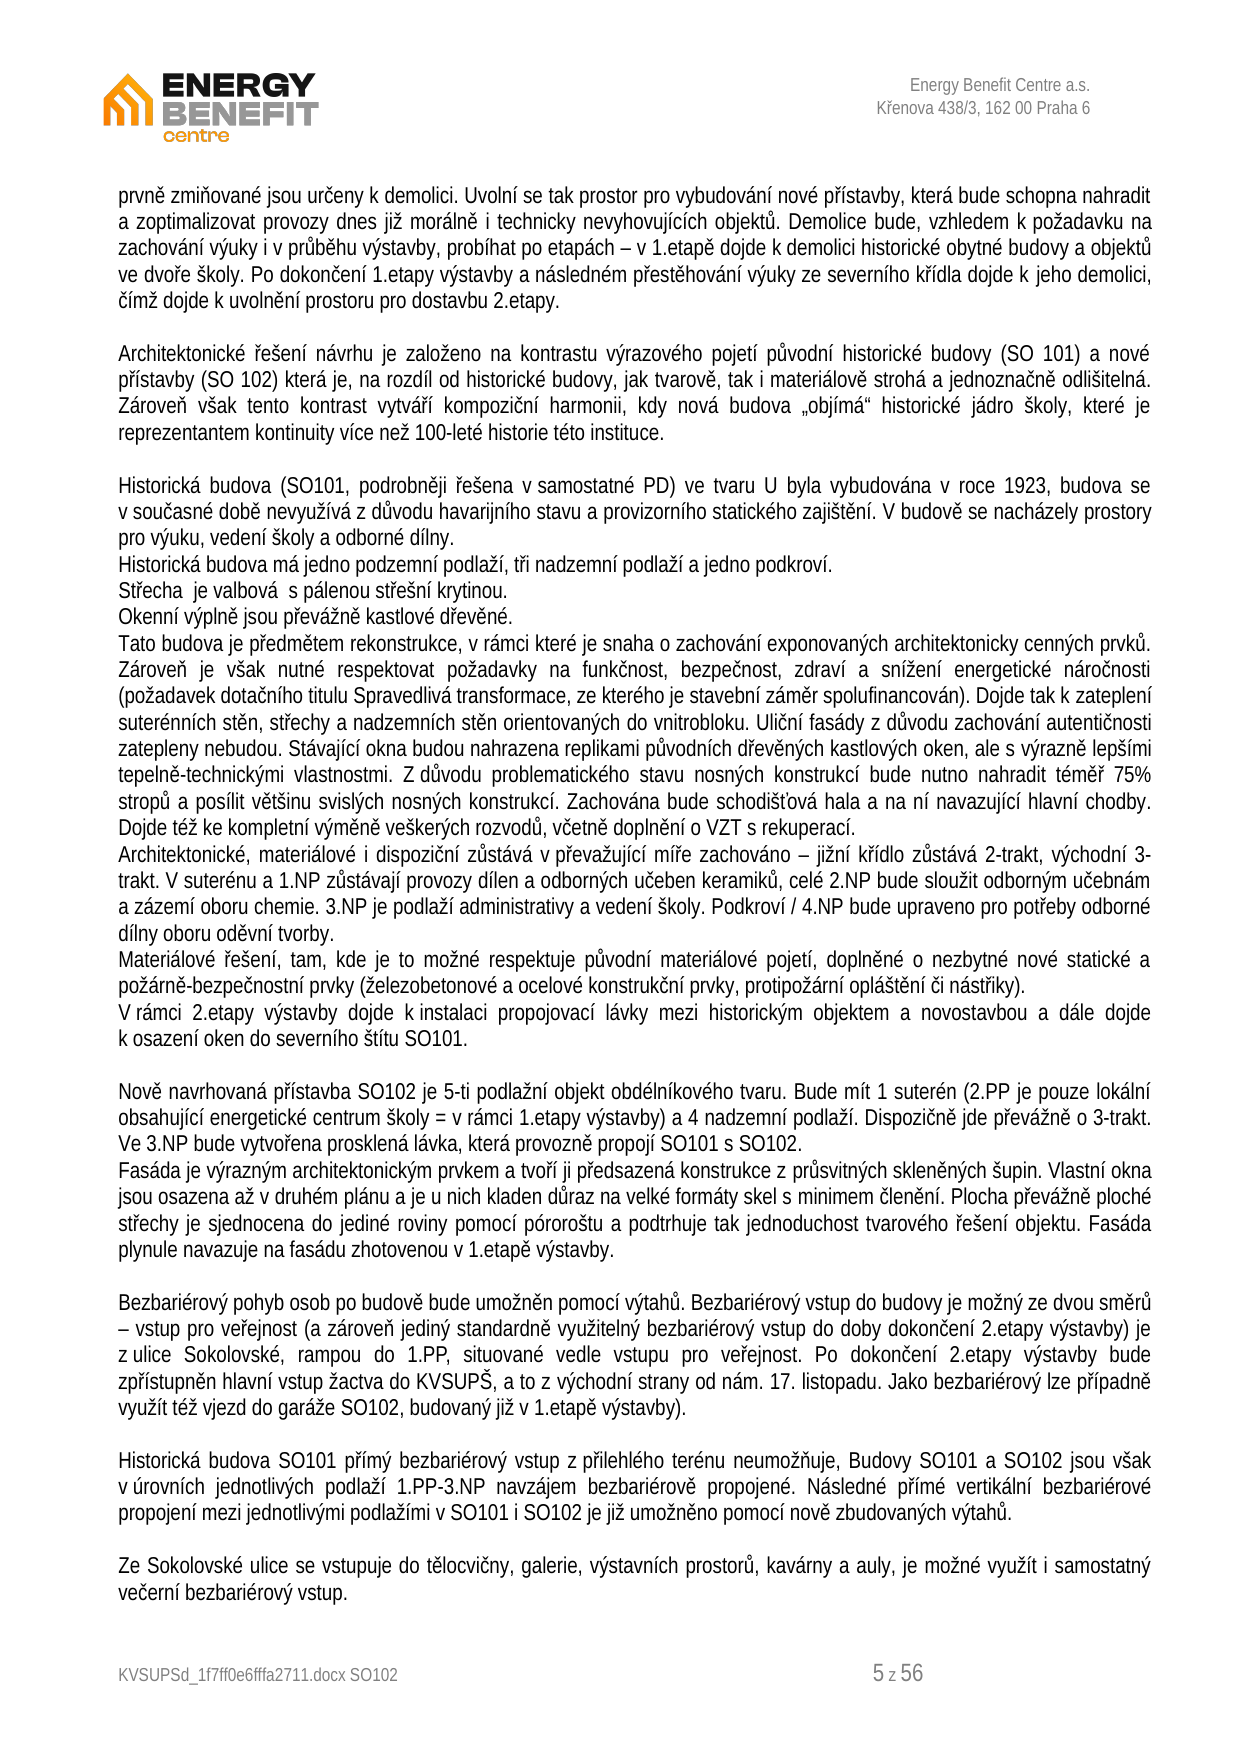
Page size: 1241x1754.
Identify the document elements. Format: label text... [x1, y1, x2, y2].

text Historická budova má jedno podzemní podlaží, tři nadzemní podlaží a jedno podkroví. [118, 551, 1152, 577]
text Okenní výplně jsou převážně kastlové dřevěné. [118, 603, 1152, 630]
text Architektonické řešení návrhu je založeno na kontrastu výrazového pojetí původní historické budovy (SO 101) a nové přístavby (SO 102) která je, na rozdíl od historické budovy, jak tvarově, tak i materiálově strohá a jednoznačně odlišitelná. Zároveň však tento kontrast vytváří kompoziční harmonii, kdy nová budova „objímá“ historické jádro školy, které je reprezentantem kontinuity více než 100-leté historie této instituce. [118, 340, 1152, 445]
picture [103, 73, 319, 142]
text Nově navrhovaná přístavba SO102 je 5-ti podlažní objekt obdélníkového tvaru. Bude mít 1 suterén (2.PP je pouze lokální obsahující energetické centrum školy = v rámci 1.etapy výstavby) a 4 nadzemní podlaží. Dispozičně jde převážně o 3-trakt. Ve 3.NP bude vytvořena prosklená lávka, která provozně propojí SO101 s SO102. [118, 1078, 1152, 1157]
text V rámci 2.etapy výstavby dojde k instalaci propojovací lávky mezi historickým objektem a novostavbou a dále dojde k osazení oken do severního štítu SO101. [118, 999, 1152, 1051]
text Ze Sokolovské ulice se vstupuje do tělocvičny, galerie, výstavních prostorů, kavárny a auly, je možné využít i samostatný večerní bezbariérový vstup. [118, 1552, 1152, 1605]
text Tato budova je předmětem rekonstrukce, v rámci které je snaha o zachování exponovaných architektonicky cenných prvků. Zároveň je však nutné respektovat požadavky na funkčnost, bezpečnost, zdraví a snížení energetické náročnosti (požadavek dotačního titulu Spravedlivá transformace, ze kterého je stavební záměr spolufinancován). Dojde tak k zateplení suterénních stěn, střechy a nadzemních stěn orientovaných do vnitrobloku. Uliční fasády z důvodu zachování autentičnosti zatepleny nebudou. Stávající okna budou nahrazena replikami původních dřevěných kastlových oken, ale s výrazně lepšími tepelně-technickými vlastnostmi. Z důvodu problematického stavu nosných konstrukcí bude nutno nahradit téměř 75% stropů a posílit většinu svislých nosných konstrukcí. Zachována bude schodišťová hala a na ní navazující hlavní chodby. Dojde též ke kompletní výměně veškerých rozvodů, včetně doplnění o VZT s rekuperací. [118, 630, 1152, 841]
text Střecha je valbová s pálenou střešní krytinou. [118, 577, 1152, 603]
text Materiálové řešení, tam, kde je to možné respektuje původní materiálové pojetí, doplněné o nezbytné nové statické a požárně-bezpečnostní prvky (železobetonové a ocelové konstrukční prvky, protipožární opláštění či nástřiky). [118, 946, 1152, 999]
text Historická budova (SO101, podrobněji řešena v samostatné PD) ve tvaru U byla vybudována v roce 1923, budova se v současné době nevyužívá z důvodu havarijního stavu a provizorního statického zajištění. V budově se nacházely prostory pro výuku, vedení školy a odborné dílny. [118, 472, 1152, 551]
text Fasáda je výrazným architektonickým prvkem a tvoří ji předsazená konstrukce z průsvitných skleněných šupin. Vlastní okna jsou osazena až v druhém plánu a je u nich kladen důraz na velké formáty skel s minimem členění. Plocha převážně ploché střechy je sjednocena do jediné roviny pomocí póroroštu a podtrhuje tak jednoduchost tvarového řešení objektu. Fasáda plynule navazuje na fasádu zhotovenou v 1.etapě výstavby. [118, 1157, 1152, 1262]
text Historická budova SO101 přímý bezbariérový vstup z přilehlého terénu neumožňuje, Budovy SO101 a SO102 jsou však v úrovních jednotlivých podlaží 1.PP-3.NP navzájem bezbariérově propojené. Následné přímé vertikální bezbariérové propojení mezi jednotlivými podlažími v SO101 i SO102 je již umožněno pomocí nově zbudovaných výtahů. [118, 1447, 1152, 1526]
text Architektonické, materiálové i dispoziční zůstává v převažující míře zachováno – jižní křídlo zůstává 2-trakt, východní 3-trakt. V suterénu a 1.NP zůstávají provozy dílen a odborných učeben keramiků, celé 2.NP bude sloužit odborným učebnám a zázemí oboru chemie. 3.NP je podlaží administrativy a vedení školy. Podkroví / 4.NP bude upraveno pro potřeby odborné dílny oboru oděvní tvorby. [118, 841, 1152, 946]
text Bezbariérový pohyb osob po budově bude umožněn pomocí výtahů. Bezbariérový vstup do budovy je možný ze dvou směrů – vstup pro veřejnost (a zároveň jediný standardně využitelný bezbariérový vstup do doby dokončení 2.etapy výstavby) je z ulice Sokolovské, rampou do 1.PP, situované vedle vstupu pro veřejnost. Po dokončení 2.etapy výstavby bude zpřístupněn hlavní vstup žactva do KVSUPŠ, a to z východní strany od nám. 17. listopadu. Jako bezbariérový lze případně využít též vjezd do garáže SO102, budovaný již v 1.etapě výstavby). [118, 1288, 1152, 1420]
